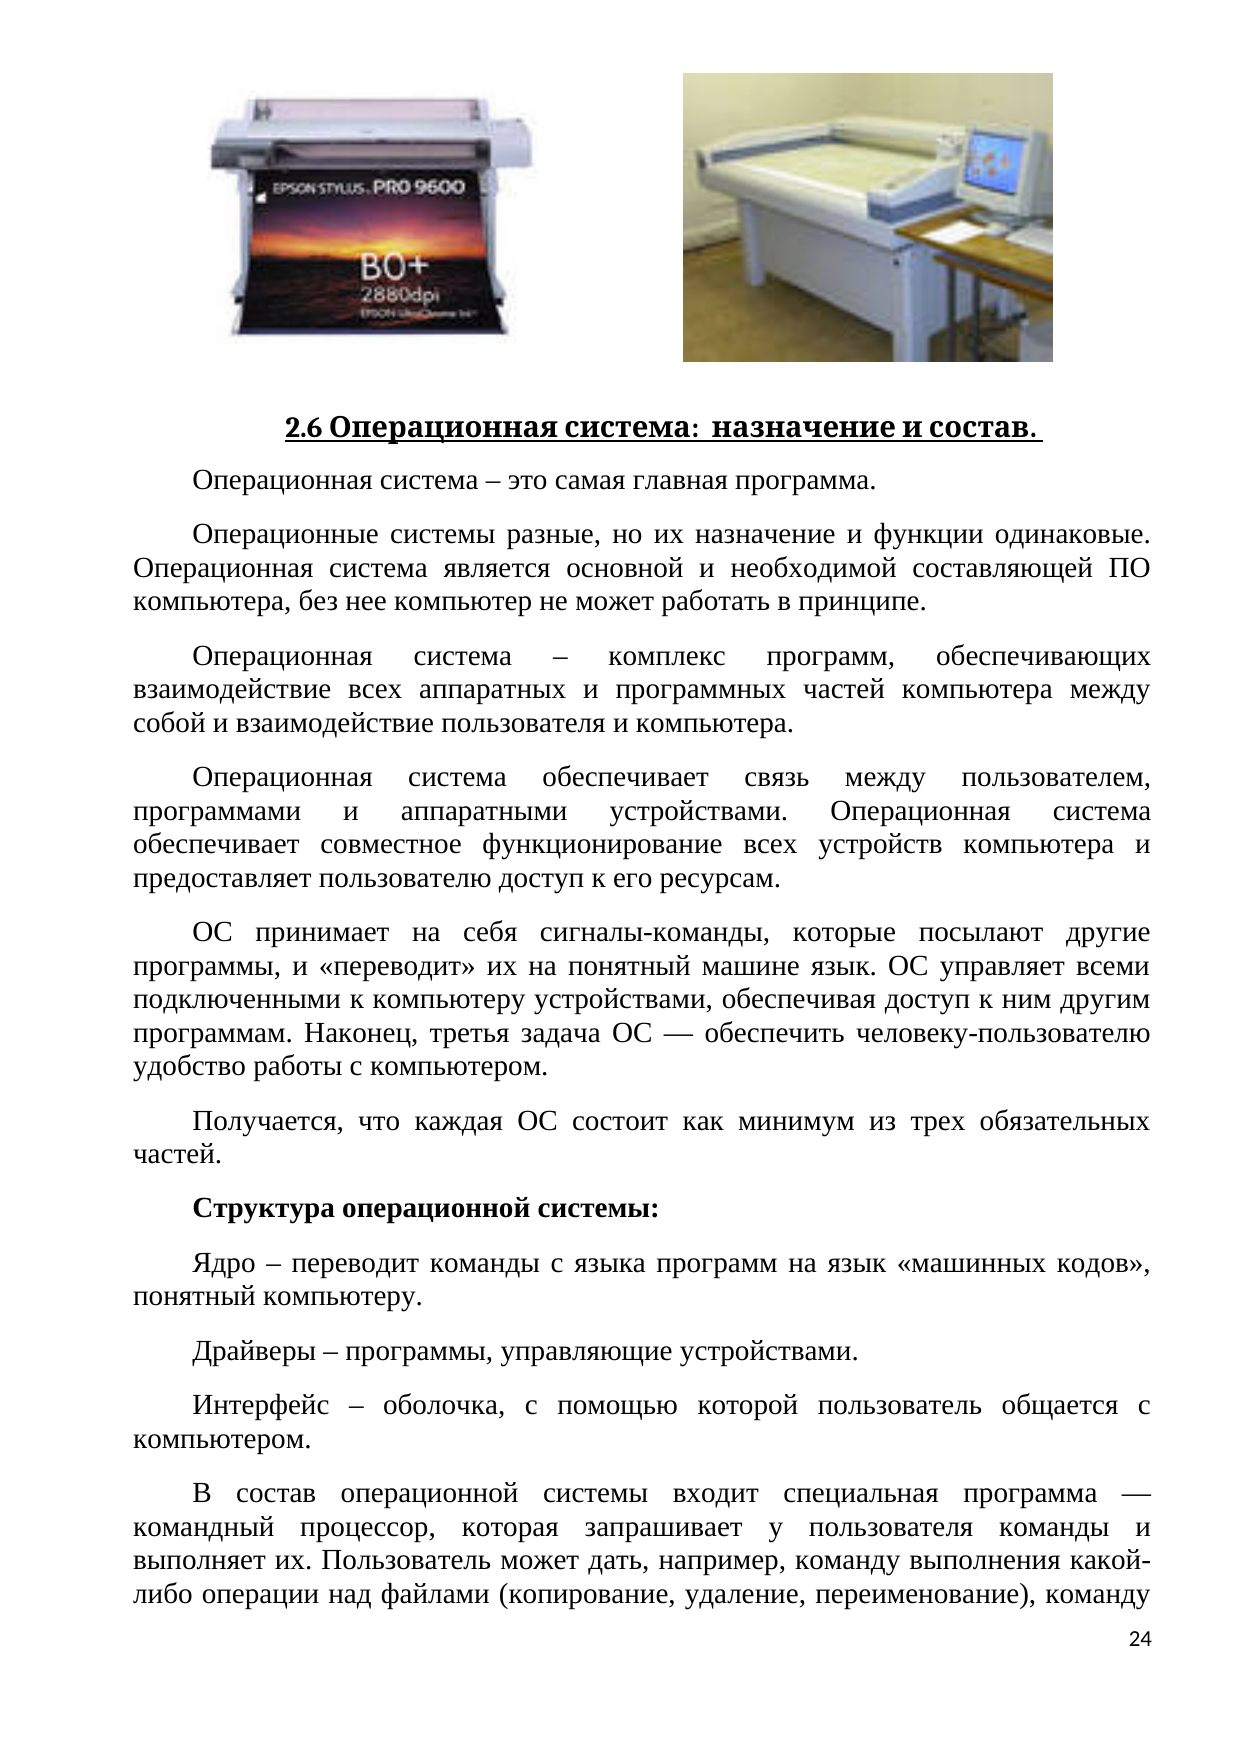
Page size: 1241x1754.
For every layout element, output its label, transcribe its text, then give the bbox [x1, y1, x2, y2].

text Драйверы – программы, управляющие устройствами. [133, 1333, 1152, 1366]
text Интерфейс – оболочка, с помощью которой пользователь общается с компьютером. [133, 1387, 1152, 1454]
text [133, 1475, 1152, 1609]
text Операционная система – это самая главная программа. [133, 462, 1152, 495]
subtitle 2.6 Операционная система: назначение и состав. [103, 411, 1152, 445]
text Операционные системы разные, но их назначение и функции одинаковые. Операционная система является основной и необходимой составляющей ПО компьютера, без нее компьютер не может работать в принципе. [133, 516, 1152, 617]
picture [207, 73, 538, 362]
text Операционная система – комплекс программ, обеспечивающих взаимодействие всех аппаратных и программных частей компьютера между собой и взаимодействие пользователя и компьютера. [133, 638, 1152, 738]
text Структура операционной системы: [133, 1191, 1152, 1224]
text Получается, что каждая ОС состоит как минимум из трех обязательных частей. [133, 1103, 1152, 1170]
text Ядро – переводит команды с языка программ на язык «машинных кодов», понятный компьютеру. [133, 1245, 1152, 1312]
text ОС принимает на себя сигналы-команды, которые посылают другие программы, и «переводит» их на понятный машине язык. ОС управляет всеми подключенными к компьютеру устройствами, обеспечивая доступ к ним другим программам. Наконец, третья задача ОС — обеспечить человеку-пользователю удобство работы с компьютером. [133, 914, 1152, 1082]
picture [683, 73, 1053, 362]
text Операционная система обеспечивает связь между пользователем, программами и аппаратными устройствами. Операционная система обеспечивает совместное функционирование всех устройств компьютера и предоставляет пользователю доступ к его ресурсам. [133, 759, 1152, 893]
